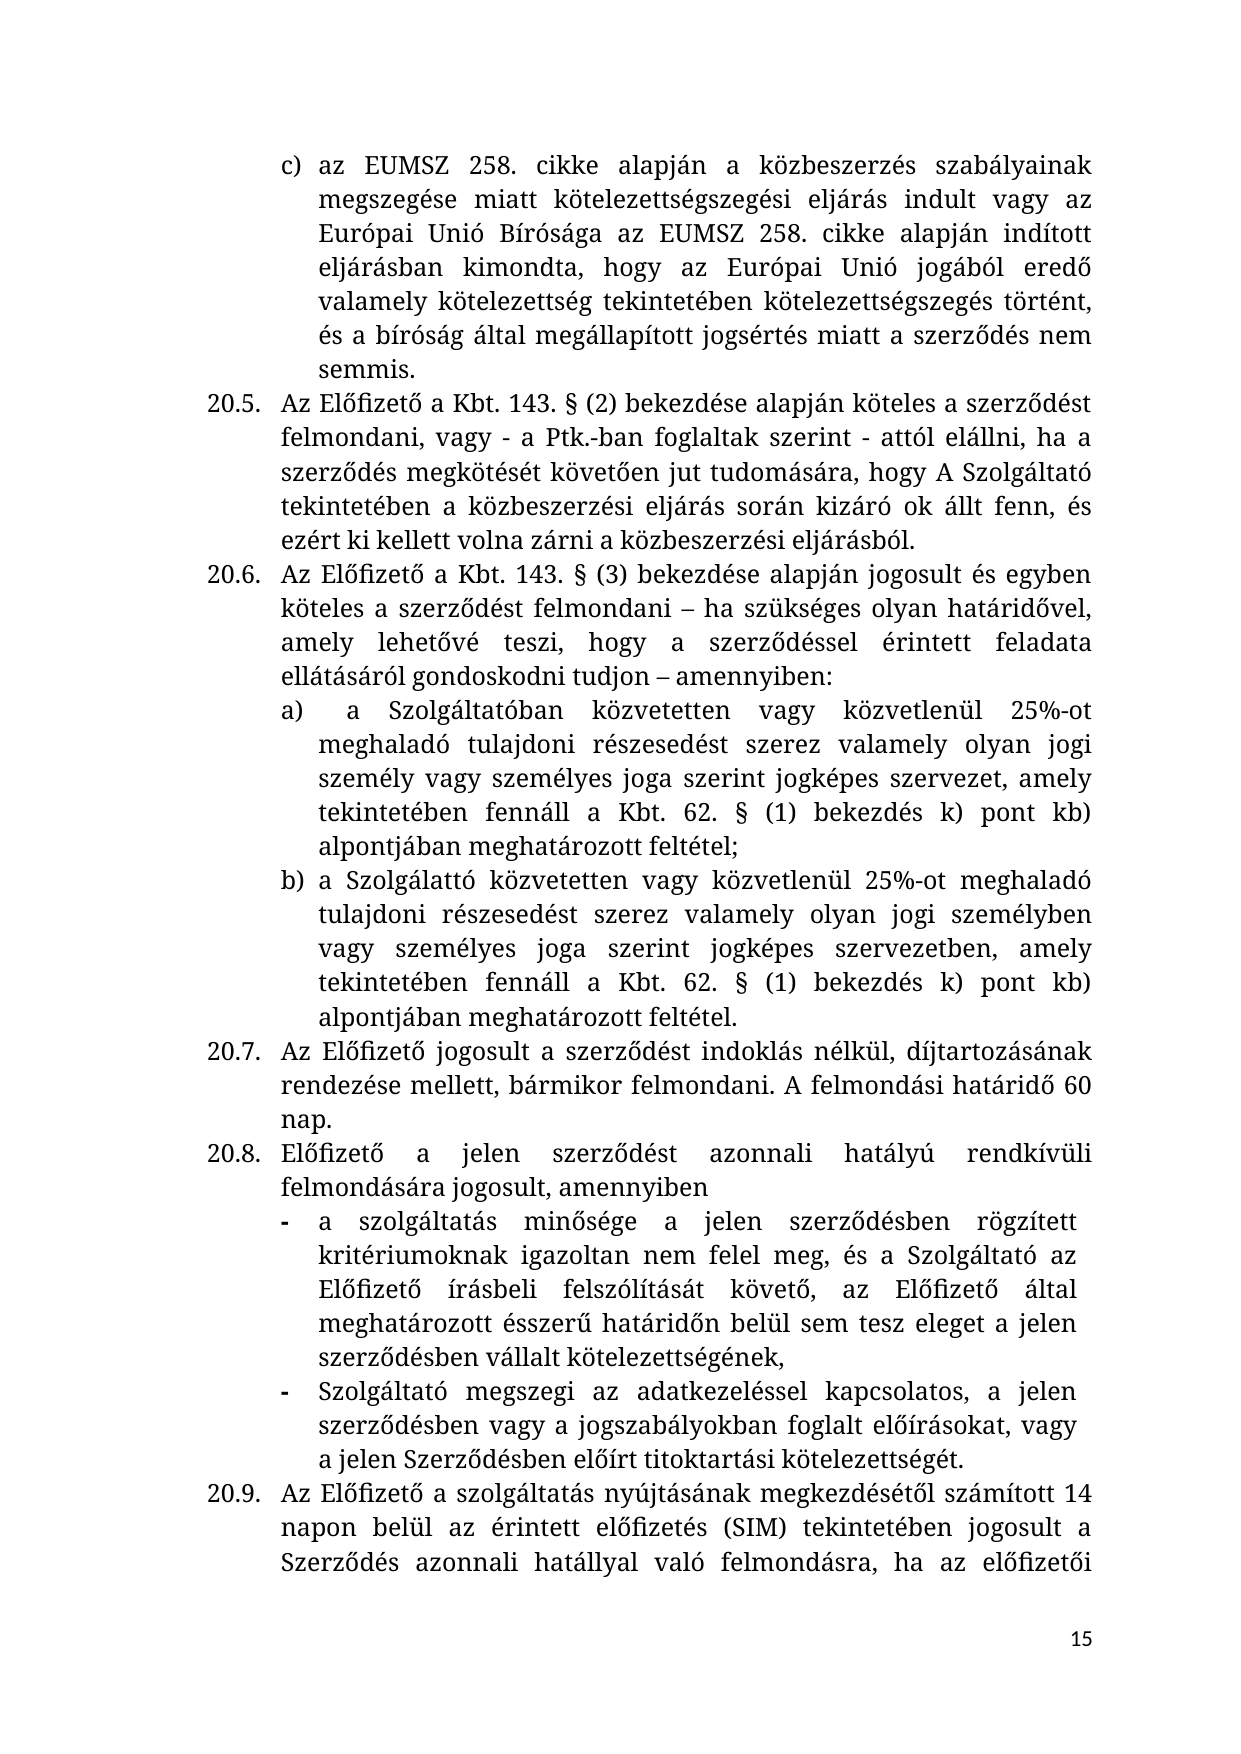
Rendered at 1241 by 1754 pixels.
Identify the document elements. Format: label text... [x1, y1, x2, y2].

list a szolgáltatás minősége a jelen szerződésben rögzített kritériumoknak igazoltan nem felel meg, és a Szolgáltató az Előfizető írásbeli felszólítását követő, az Előfizető által meghatározott ésszerű határidőn belül sem tesz eleget a jelen szerződésben vállalt kötelezettségének, [281, 1203, 1078, 1374]
list a Szolgálattó közvetetten vagy közvetlenül 25%-ot meghaladó tulajdoni részesedést szerez valamely olyan jogi személyben vagy személyes joga szerint jogképes szervezetben, amely tekintetében fennáll a Kbt. 62. § (1) bekezdés k) pont kb) alpontjában meghatározott feltétel. [281, 863, 1093, 1033]
list Az Előfizető jogosult a szerződést indoklás nélkül, díjtartozásának rendezése mellett, bármikor felmondani. A felmondási határidő 60 nap. [207, 1033, 1093, 1135]
list az EUMSZ 258. cikke alapján a közbeszerzés szabályainak megszegése miatt kötelezettségszegési eljárás indult vagy az Európai Unió Bírósága az EUMSZ 258. cikke alapján indított eljárásban kimondta, hogy az Európai Unió jogából eredő valamely kötelezettség tekintetében kötelezettségszegés történt, és a bíróság által megállapított jogsértés miatt a szerződés nem semmis. [281, 148, 1093, 386]
list Az Előfizető a Kbt. 143. § (2) bekezdése alapján köteles a szerződést felmondani, vagy - a Ptk.-ban foglaltak szerint - attól elállni, ha a szerződés megkötését követően jut tudomására, hogy A Szolgáltató tekintetében a közbeszerzési eljárás során kizáró ok állt fenn, és ezért ki kellett volna zárni a közbeszerzési eljárásból. [207, 386, 1093, 556]
list a Szolgáltatóban közvetetten vagy közvetlenül 25%-ot meghaladó tulajdoni részesedést szerez valamely olyan jogi személy vagy személyes joga szerint jogképes szervezet, amely tekintetében fennáll a Kbt. 62. § (1) bekezdés k) pont kb) alpontjában meghatározott feltétel; [281, 693, 1093, 863]
list Előfizető a jelen szerződést azonnali hatályú rendkívüli felmondására jogosult, amennyiben [207, 1135, 1093, 1203]
list Szolgáltató megszegi az adatkezeléssel kapcsolatos, a jelen szerződésben vagy a jogszabályokban foglalt előírásokat, vagy a jelen Szerződésben előírt titoktartási kötelezettségét. [281, 1374, 1078, 1476]
list Az Előfizető a Kbt. 143. § (3) bekezdése alapján jogosult és egyben köteles a szerződést felmondani – ha szükséges olyan határidővel, amely lehetővé teszi, hogy a szerződéssel érintett feladata ellátásáról gondoskodni tudjon – amennyiben: [207, 556, 1093, 693]
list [207, 1476, 1093, 1578]
